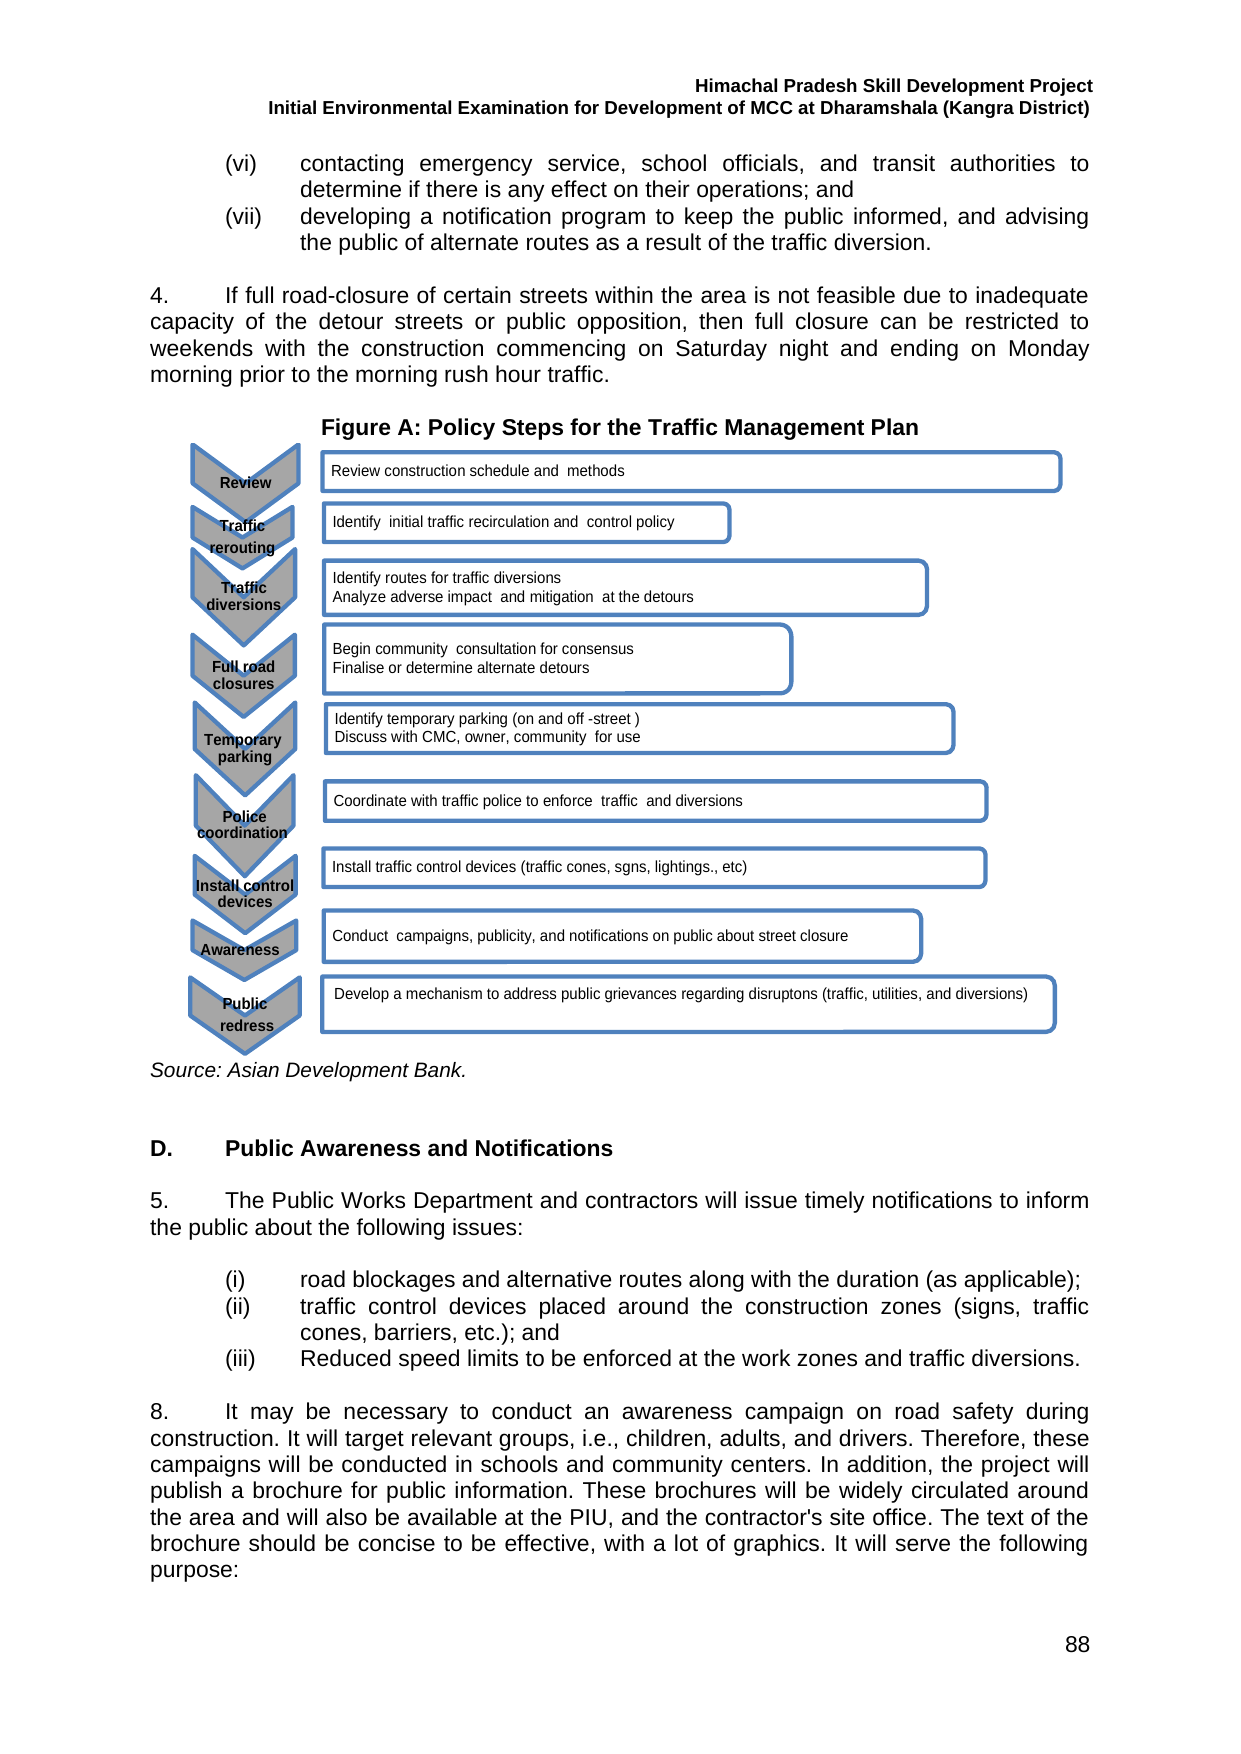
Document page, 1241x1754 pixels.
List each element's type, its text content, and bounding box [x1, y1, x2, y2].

list road blockages and alternative routes along with the duration (as applicable); [225, 1266, 1090, 1293]
list developing a notification program to keep the public informed, and advising the public of alternate routes as a result of the traffic diversion. [225, 203, 1090, 255]
text D. Public Awareness and Notifications [150, 1134, 1090, 1161]
text 5. The Public Works Department and contractors will issue timely notifications to inform the public about the following issues: [150, 1187, 1090, 1240]
list traffic control devices placed around the construction zones (signs, traffic cones, barriers, etc.); and [225, 1293, 1090, 1345]
list If full road-closure of certain streets within the area is not feasible due to inadequate capacity of the detour streets or public opposition, then full closure can be restricted to weekends with the construction commencing on Saturday night and ending on Monday morning prior to the morning rush hour traffic. [150, 282, 1090, 387]
text 8. It may be necessary to conduct an awareness campaign on road safety during construction. It will target relevant groups, i.e., children, adults, and drivers. Therefore, these campaigns will be conducted in schools and community centers. In addition, the project will publish a brochure for public information. These brochures will be widely circulated around the area and will also be available at the PIU, and the contractor's site office. The text of the brochure should be concise to be effective, with a lot of graphics. It will serve the following purpose: [150, 1398, 1090, 1583]
text Source: Asian Development Bank. [150, 1058, 1090, 1082]
list contacting emergency service, school officials, and transit authorities to determine if there is any effect on their operations; and [225, 150, 1090, 203]
text Figure A: Policy Steps for the Traffic Management Plan [150, 413, 1090, 440]
list Reduced speed limits to be enforced at the work zones and traffic diversions. [225, 1345, 1090, 1372]
